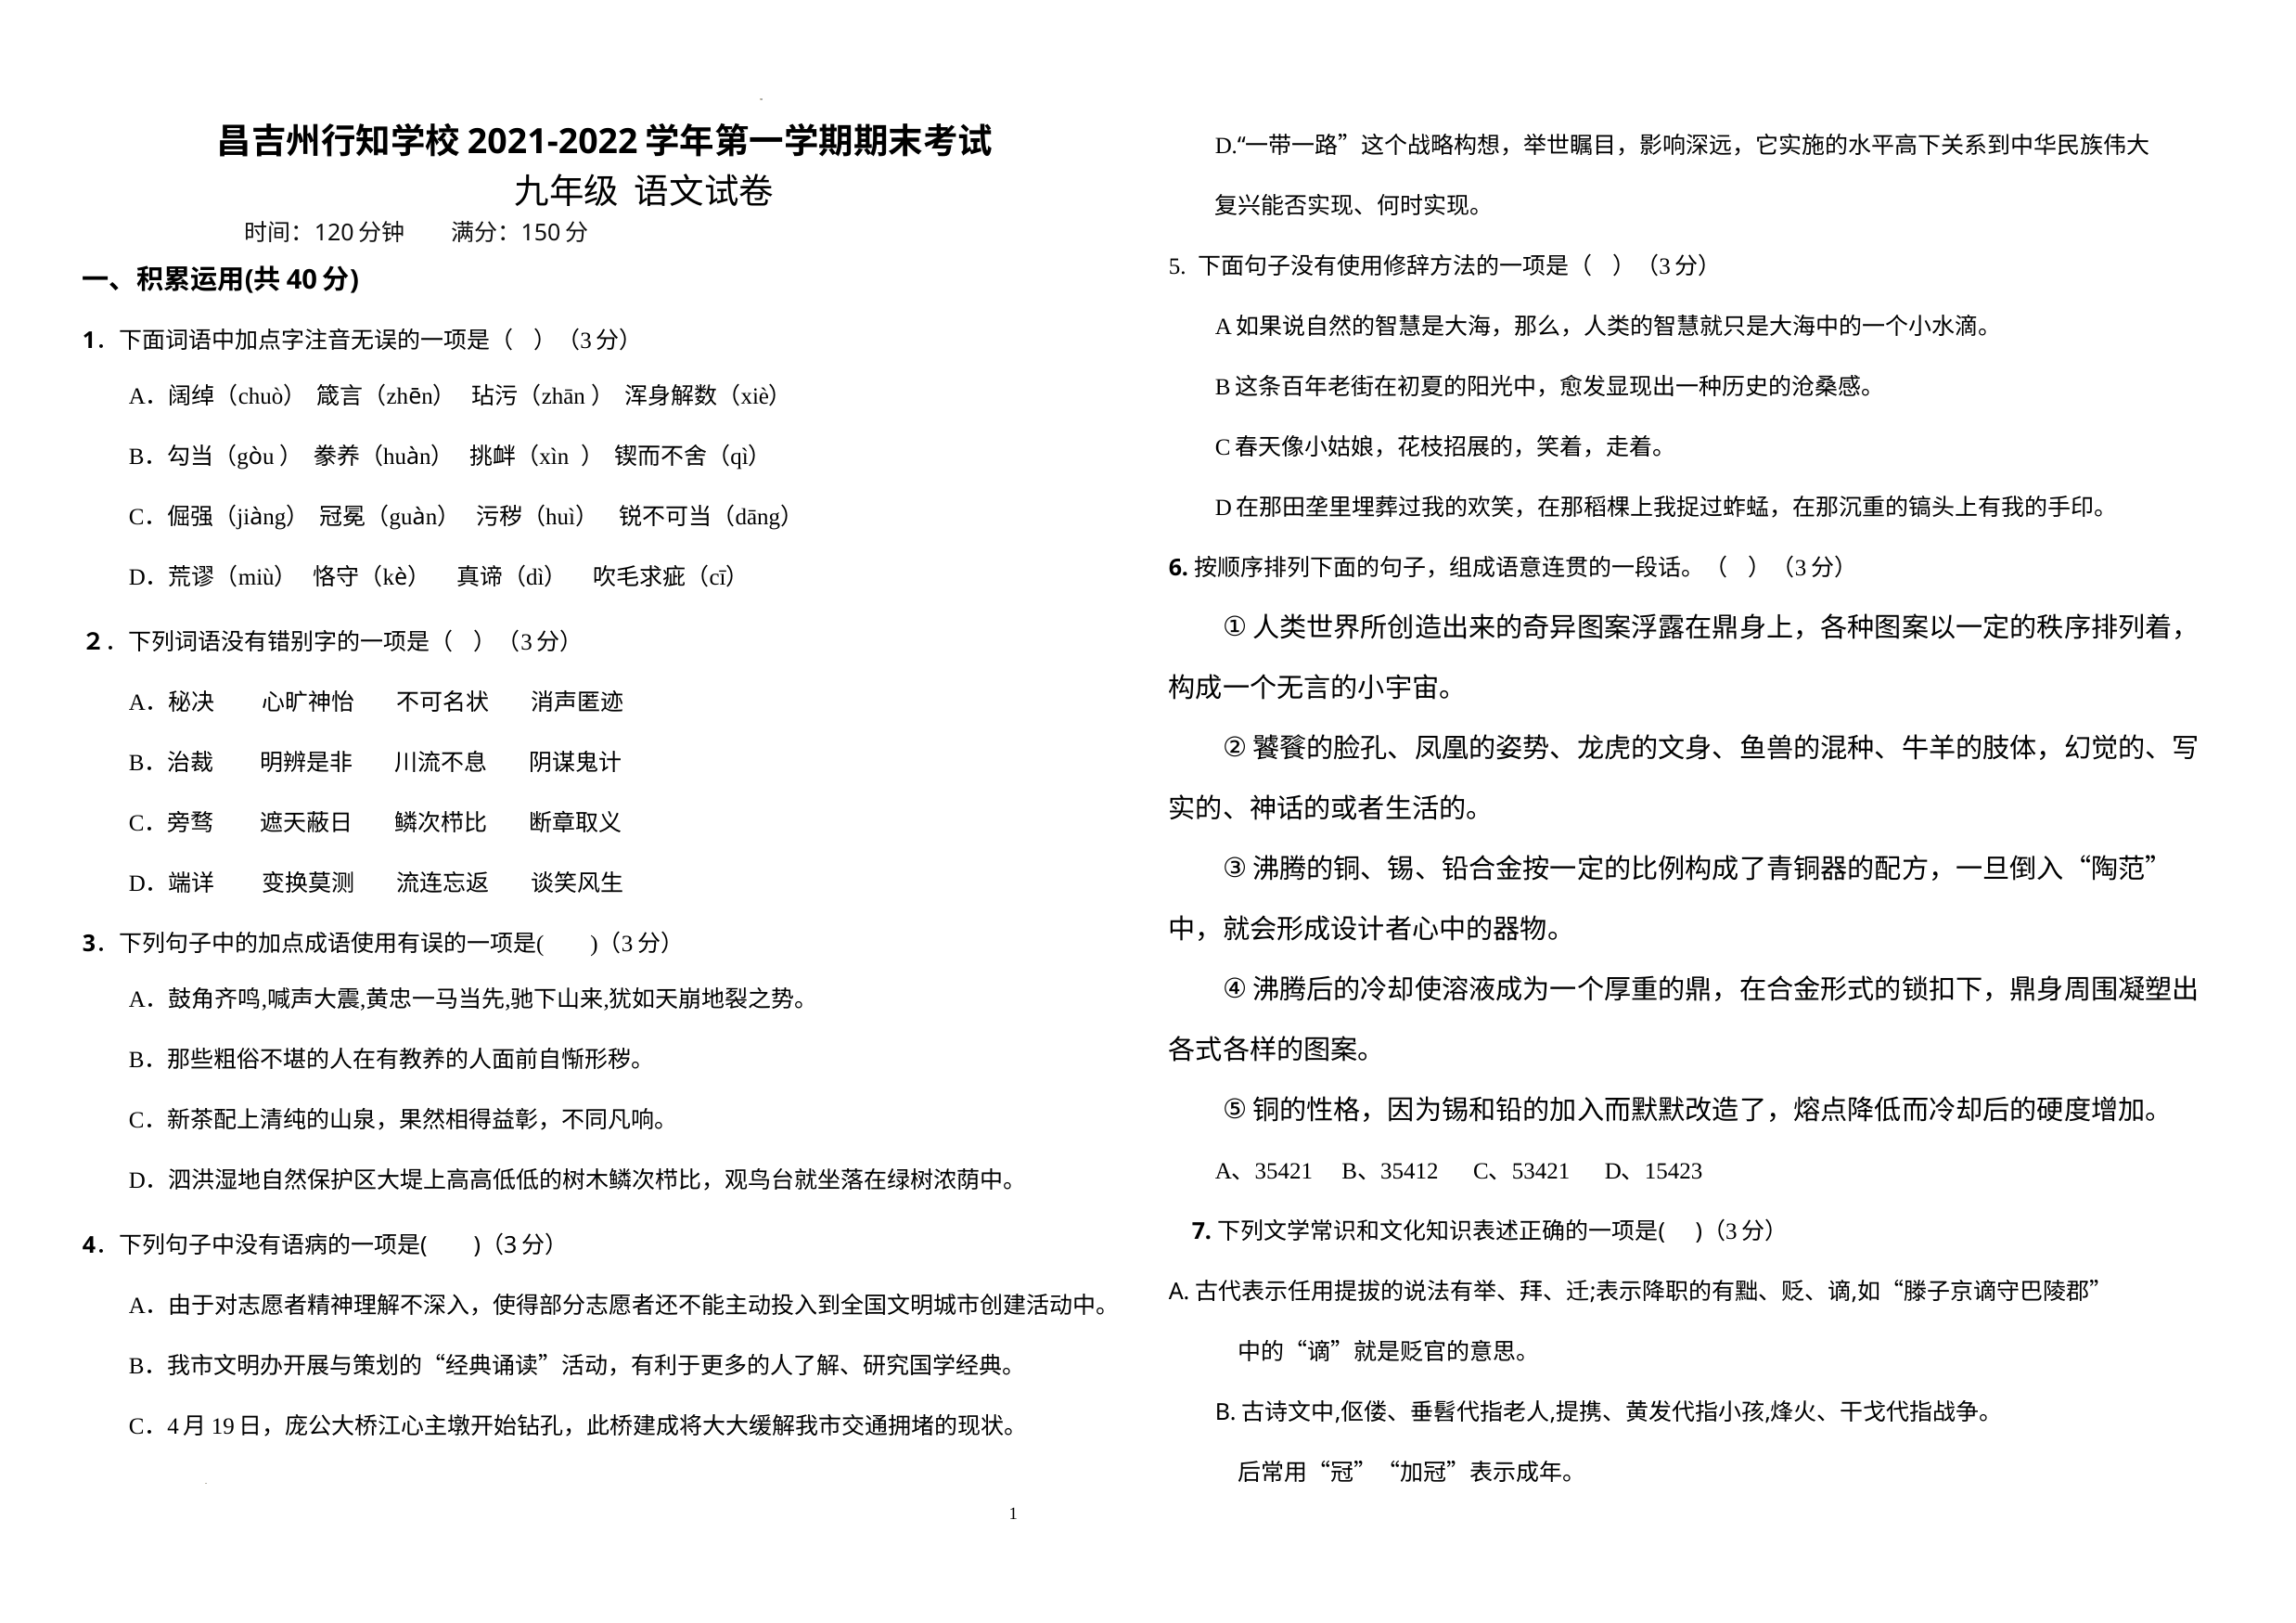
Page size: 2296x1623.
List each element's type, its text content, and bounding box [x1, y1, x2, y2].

list 后常用“冠”“加冠”表示成年。 [1168, 1440, 2213, 1501]
list 下面句子没有使用修辞方法的一项是（ ）（3分） [1168, 234, 2213, 294]
text C．倔强（jiàng） 冠冕（guàn） 污秽（huì） 锐不可当（dāng） [82, 489, 1127, 549]
text B．治裁 明辨是非 川流不息 阴谋鬼计 [82, 730, 1127, 791]
text A．阔绰（chuò） 箴言（zhēn） 玷污（zhān ） 浑身解数（xiè） [82, 368, 1127, 429]
text 时间：120分钟 满分：150分 [82, 213, 1127, 248]
text 九年级 语文试卷 [82, 163, 1127, 213]
text ２．下列词语没有错别字的一项是（ ）（3分） [82, 610, 1127, 670]
text ①人类世界所创造出来的奇异图案浮露在鼎身上，各种图案以一定的秩序排列着，构成一个无言的小宇宙。 [1168, 596, 2213, 716]
text B．我市文明办开展与策划的“经典诵读”活动，有利于更多的人了解、研究国学经典。 [82, 1333, 1127, 1394]
text ②饕餮的脸孔、凤凰的姿势、龙虎的文身、鱼兽的混种、牛羊的肢体，幻觉的、写实的、神话的或者生活的。 [1168, 716, 2213, 837]
list 7. 下列文学常识和文化知识表述正确的一项是( )（3分） [1168, 1199, 2213, 1259]
text A．由于对志愿者精神理解不深入，使得部分志愿者还不能主动投入到全国文明城市创建活动中。 [82, 1273, 1127, 1333]
text A．鼓角齐鸣,喊声大震,黄忠一马当先,驰下山来,犹如天崩地裂之势。 [82, 972, 1127, 1032]
text B．勾当（gòu ） 豢养（huàn） 挑衅（xìn ） 锲而不舍（qì） [82, 429, 1127, 489]
text A如果说自然的智慧是大海，那么，人类的智慧就只是大海中的一个小水滴。 [1168, 294, 2213, 354]
text A、35421 B、35412 C、53421 D、15423 [1168, 1139, 2213, 1199]
text 昌吉州行知学校2021-2022学年第一学期期末考试 [82, 113, 1127, 163]
text C．新茶配上清纯的山泉，果然相得益彰，不同凡响。 [82, 1092, 1127, 1153]
text B这条百年老街在初夏的阳光中，愈发显现出一种历史的沧桑感。 [1168, 354, 2213, 415]
list 古诗文中,伛偻、垂髫代指老人,提携、黄发代指小孩,烽火、干戈代指战争。 [1168, 1380, 2213, 1440]
text D．端详 变换莫测 流连忘返 谈笑风生 [82, 851, 1127, 911]
text ④沸腾后的冷却使溶液成为一个厚重的鼎，在合金形式的锁扣下，鼎身周围凝塑出各式各样的图案。 [1168, 958, 2213, 1078]
list 中的“谪”就是贬官的意思。 [1168, 1320, 2213, 1380]
text 1．下面词语中加点字注音无误的一项是（ ）（3分） [82, 308, 1127, 368]
text D．荒谬（miù） 恪守（kè） 真谛（dì） 吹毛求疵（cī） [82, 549, 1127, 610]
text C．4月19日，庞公大桥江心主墩开始钻孔，此桥建成将大大缓解我市交通拥堵的现状。 [82, 1394, 1127, 1454]
list 复兴能否实现、何时实现。 [1168, 174, 2213, 234]
text 6. 按顺序排列下面的句子，组成语意连贯的一段话。（ ）（3分） [1168, 535, 2213, 596]
text D．泗洪湿地自然保护区大堤上高高低低的树木鳞次栉比，观鸟台就坐落在绿树浓荫中。 [82, 1153, 1127, 1213]
text 4．下列句子中没有语病的一项是( )（3分） [82, 1213, 1127, 1273]
text B．那些粗俗不堪的人在有教养的人面前自惭形秽。 [82, 1032, 1127, 1092]
text ③沸腾的铜、锡、铅合金按一定的比例构成了青铜器的配方，一旦倒入“陶范”中，就会形成设计者心中的器物。 [1168, 837, 2213, 958]
text ⑤铜的性格，因为锡和铅的加入而默默改造了，熔点降低而冷却后的硬度增加。 [1168, 1078, 2213, 1139]
text C春天像小姑娘，花枝招展的，笑着，走着。 [1168, 415, 2213, 475]
text A．秘决 心旷神怡 不可名状 消声匿迹 [82, 670, 1127, 730]
list 一、积累运用(共40分) [82, 248, 1127, 308]
text C．旁骛 遮天蔽日 鳞次栉比 断章取义 [82, 791, 1127, 851]
list D.“一带一路”这个战略构想，举世瞩目，影响深远，它实施的水平高下关系到中华民族伟大 [1168, 113, 2213, 174]
text 3．下列句子中的加点成语使用有误的一项是( )（3分） [82, 911, 1127, 972]
text D在那田垄里埋葬过我的欢笑，在那稻棵上我捉过蚱蜢，在那沉重的镐头上有我的手印。 [1168, 475, 2213, 535]
list 古代表示任用提拔的说法有举、拜、迁;表示降职的有黜、贬、谪,如“滕子京谪守巴陵郡” [1168, 1259, 2213, 1320]
